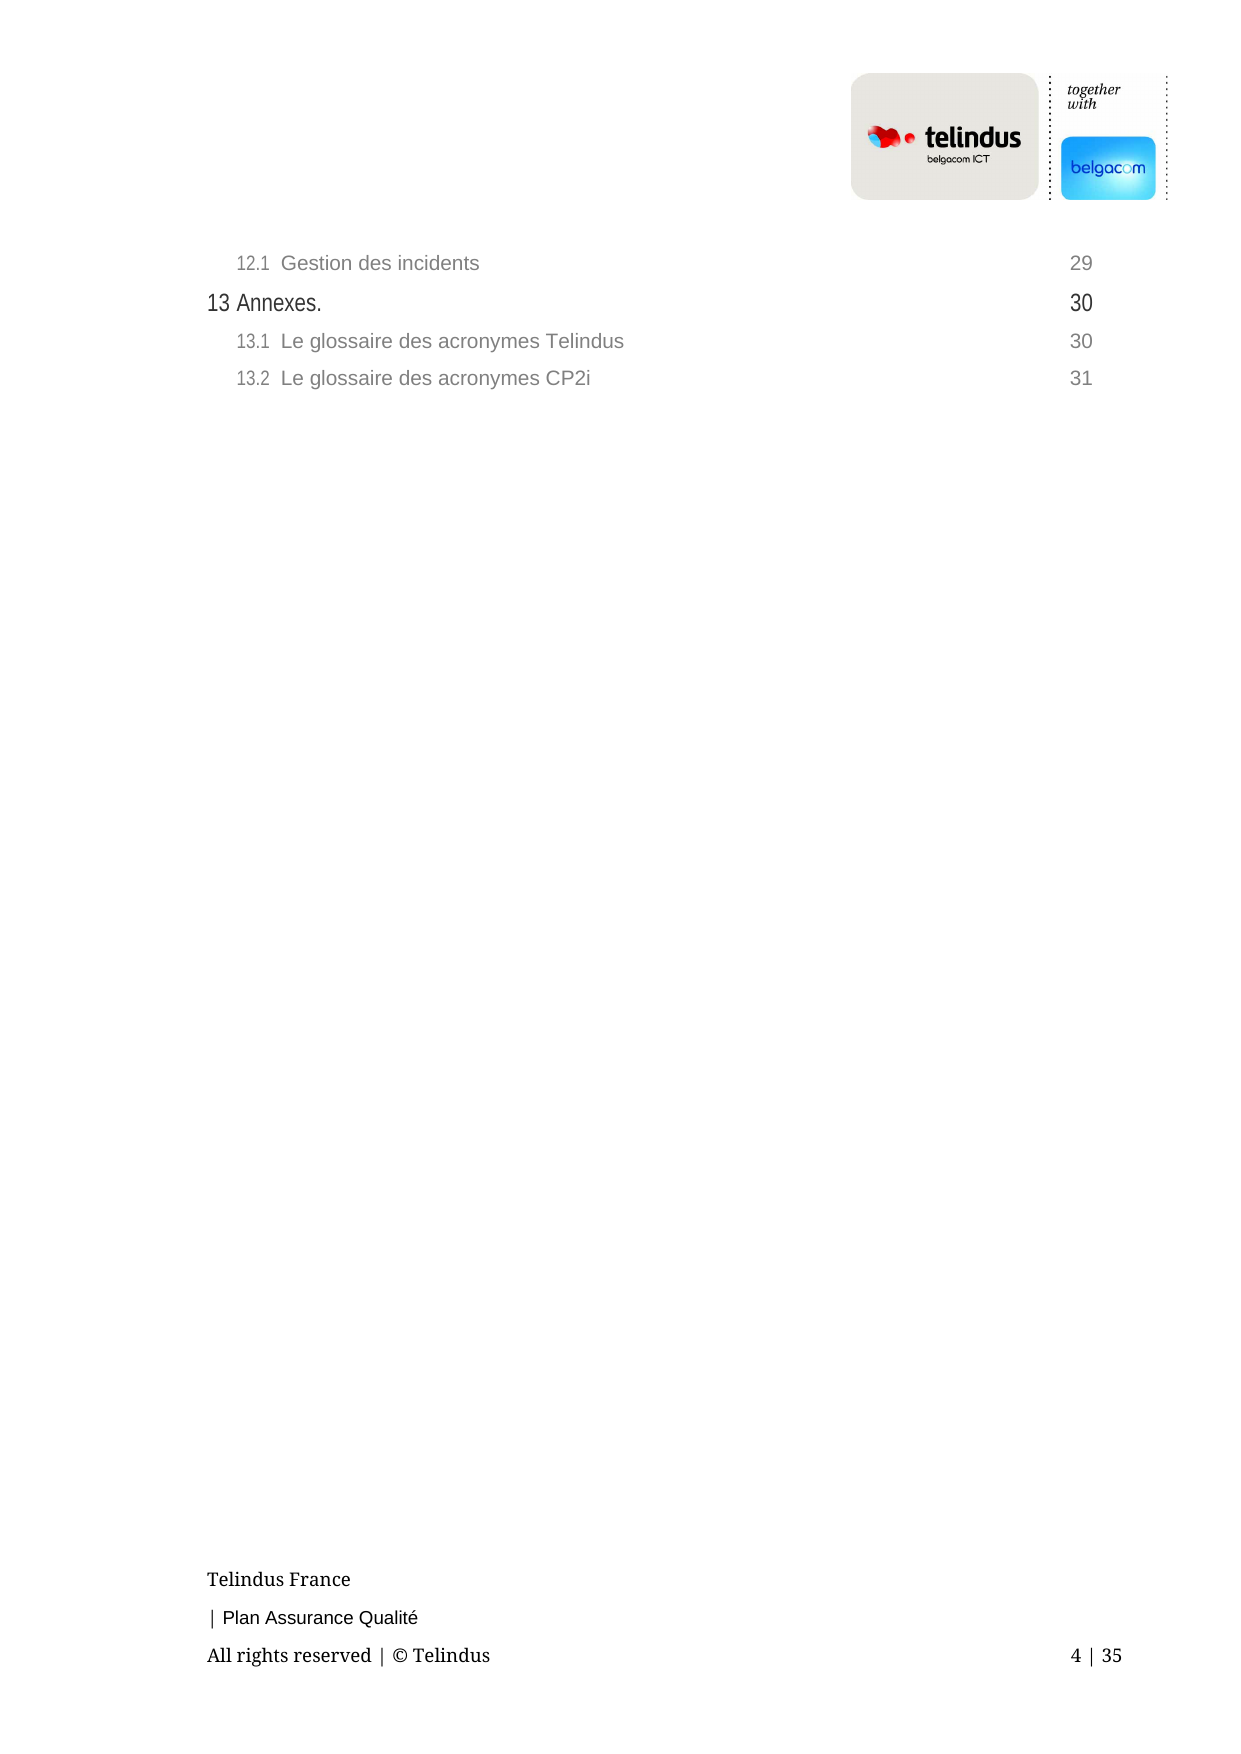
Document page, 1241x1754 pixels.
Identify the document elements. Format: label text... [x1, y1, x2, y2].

text 12.1 Gestion des incidents 29 [236, 251, 1122, 275]
text 13 Annexes. 30 [207, 288, 1122, 316]
text 13.2 Le glossaire des acronymes CP2i 31 [236, 365, 1122, 389]
text 13.1 Le glossaire des acronymes Telindus 30 [236, 329, 1122, 353]
picture [851, 73, 1168, 200]
